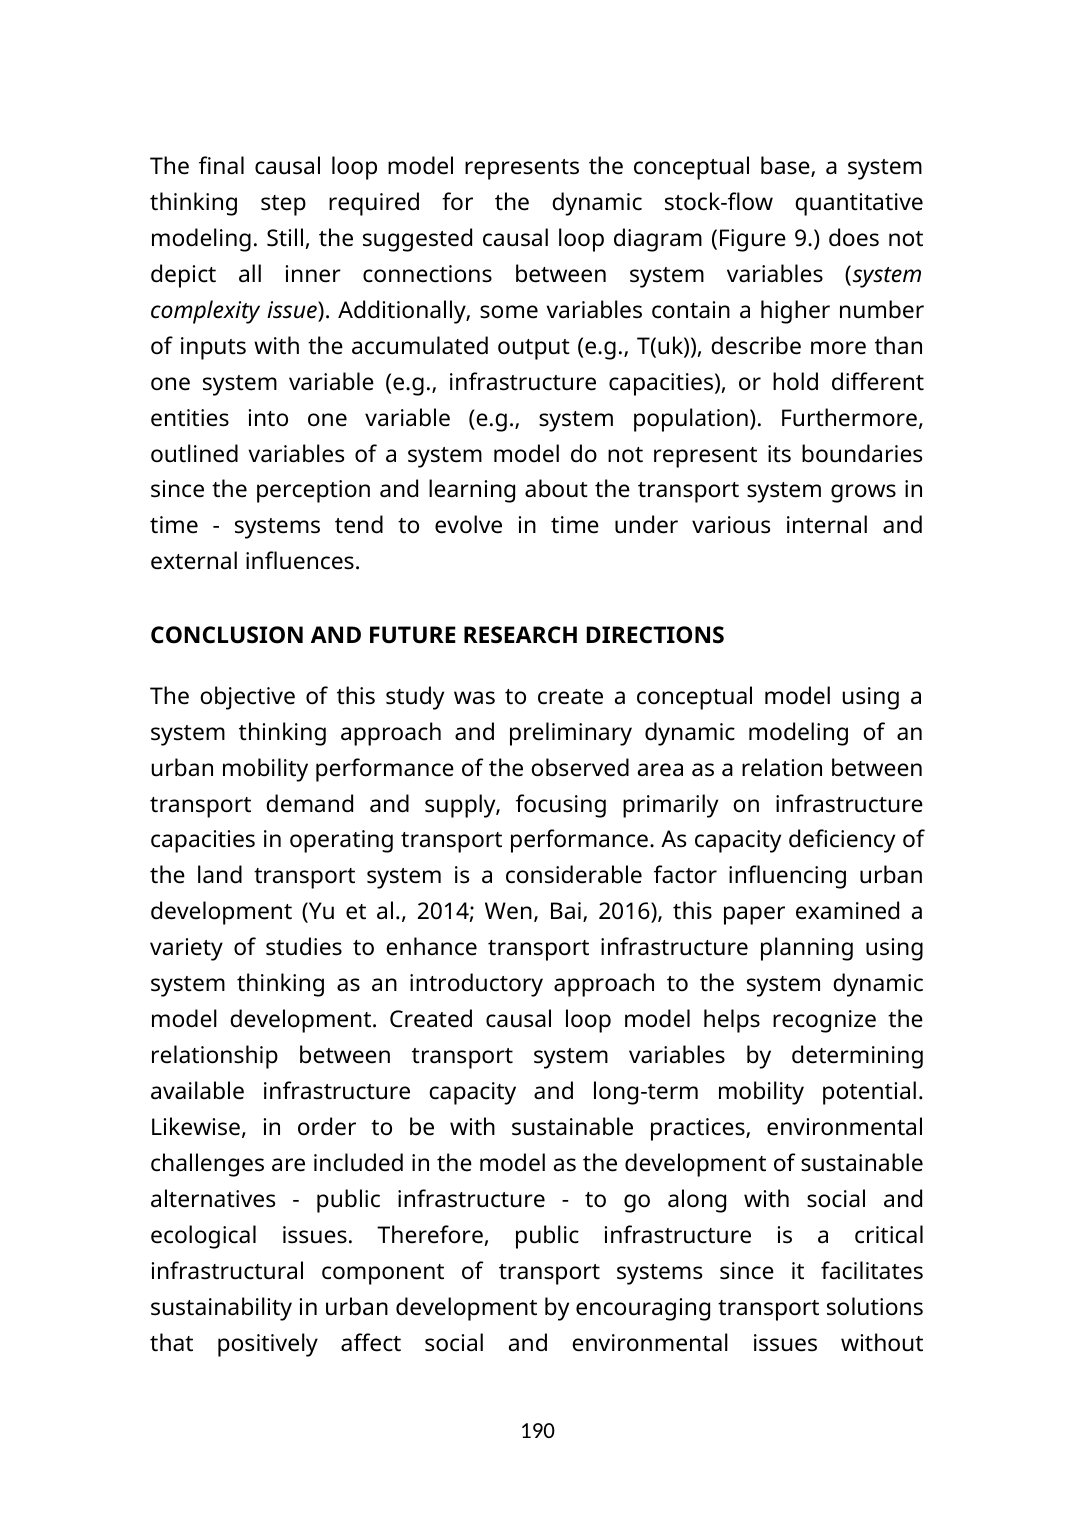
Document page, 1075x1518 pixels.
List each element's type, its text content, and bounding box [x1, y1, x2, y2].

text Conclusion and future research directions [150, 619, 925, 650]
text The final causal loop model represents the conceptual base, a system thinking step required for the dynamic stock-flow quantitative modeling. Still, the suggested causal loop diagram (Figure 9.) does not depict all inner connections between system variables (system complexity issue). Additionally, some variables contain a higher number of inputs with the accumulated output (e.g., T(uk)), describe more than one system variable (e.g., infrastructure capacities), or hold different entities into one variable (e.g., system population). Furthermore, outlined variables of a system model do not represent its boundaries since the perception and learning about the transport system grows in time - systems tend to evolve in time under various internal and external influences. [150, 150, 925, 577]
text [150, 680, 925, 1358]
